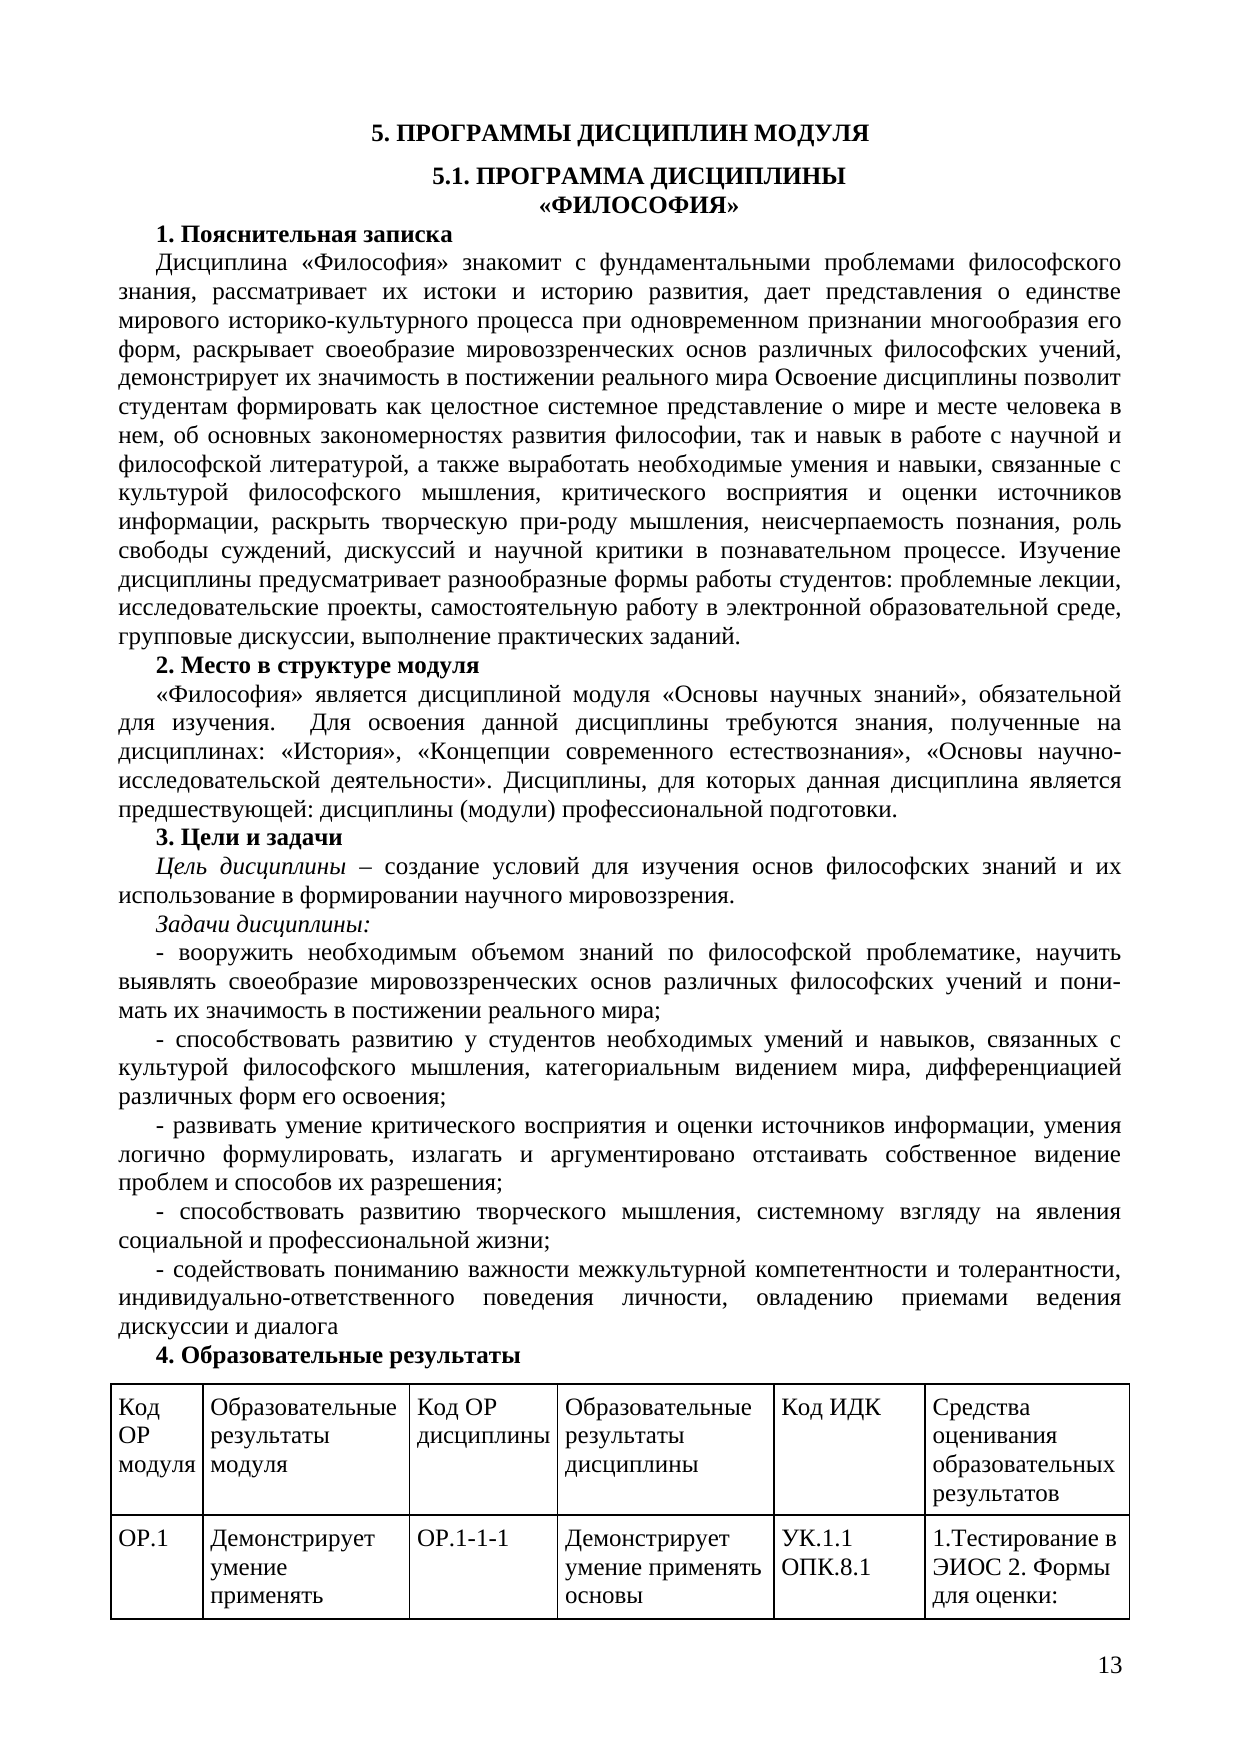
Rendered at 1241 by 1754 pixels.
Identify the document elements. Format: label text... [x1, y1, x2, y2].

table_cell УК.1.1 ОПК.8.1 [775, 1516, 924, 1618]
subtitle 4. Образовательные результаты [118, 1340, 1122, 1369]
table_header Образовательные результаты модуля [204, 1385, 409, 1514]
table_cell Демонстрирует умение применять основы философских знаний для формирования научного мировоззрения [558, 1516, 773, 1618]
subtitle 5. ПРОГРАММЫ ДИСЦИПЛИН МОДУЛЯ [118, 118, 1122, 147]
text - развивать умение критического восприятия и оценки источников информации, умения логично формулировать, излагать и аргументировано отстаивать собственное видение проблем и способов их разрешения; [118, 1110, 1122, 1196]
text - способствовать развитию у студентов необходимых умений и навыков, связанных с культурой философского мышления, категориальным видением мира, дифференциацией различных форм его освоения; [118, 1024, 1122, 1110]
text - содействовать пониманию важности межкультурной компетентности и толерантности, индивидуально-ответственного поведения личности, овладению приемами ведения дискуссии и диалога [118, 1254, 1122, 1340]
text - способствовать развитию творческого мышления, системному взгляду на явления социальной и профессиональной жизни; [118, 1196, 1122, 1254]
table_header Код ИДК [775, 1385, 924, 1514]
subtitle 1. Пояснительная записка [118, 219, 1122, 247]
text Цель дисциплины – создание условий для изучения основ философских знаний и их использование в формировании научного мировоззрения. [118, 851, 1122, 909]
text Дисциплина «Философия» знакомит с фундаментальными проблемами философского знания, рассматривает их истоки и историю развития, дает представления о единстве мирового историко-культурного процесса при одновременном признании многообразия его форм, раскрывает своеобразие мировоззренческих основ различных философских учений, демонстрирует их значимость в постижении реального мира Освоение дисциплины позволит студентам формировать как целостное системное представление о мире и месте человека в нем, об основных закономерностях развития философии, так и навык в работе с научной и философской литературой, а также выработать необходимые умения и навыки, связанные с культурой философского мышления, критического восприятия и оценки источников информации, раскрыть творческую при-роду мышления, неисчерпаемость познания, роль свободы суждений, дискуссий и научной критики в познавательном процессе. Изучение дисциплины предусматривает разнообразные формы работы студентов: проблемные лекции, исследовательские проекты, самостоятельную работу в электронной образовательной среде, групповые дискуссии, выполнение практических заданий. [118, 247, 1122, 650]
table_cell ОР.1 [112, 1516, 202, 1618]
subtitle «ФИЛОСОФИЯ» [118, 190, 1122, 219]
subtitle 3. Цели и задачи [118, 822, 1122, 851]
table_header Код ОР модуля [112, 1385, 202, 1514]
table_cell Демонстрирует умение применять основы философских знаний для формирования научного мировоззрения и общекультурных компетенций [204, 1516, 409, 1618]
text Задачи дисциплины: [118, 909, 1122, 937]
subtitle 2. Место в структуре модуля [118, 650, 1122, 679]
table_header Образовательные результаты дисциплины [558, 1385, 773, 1514]
subtitle 5.1. ПРОГРАММА ДИСЦИПЛИНЫ [118, 161, 1122, 190]
text - вооружить необходимым объемом знаний по философской проблематике, научить выявлять своеобразие мировоззренческих основ различных философских учений и пони-мать их значимость в постижении реального мира; [118, 937, 1122, 1024]
table_header Код ОР дисциплины [410, 1385, 557, 1514]
text «Философия» является дисциплиной модуля «Основы научных знаний», обязательной для изучения. Для освоения данной дисциплины требуются знания, полученные на дисциплинах: «История», «Концепции современного естествознания», «Основы научно-исследовательской деятельности». Дисциплины, для которых данная дисциплина является предшествующей: дисциплины (модули) профессиональной подготовки. [118, 679, 1122, 822]
table_header Средства оценивания образовательных результатов [926, 1385, 1129, 1514]
table_cell ОР.1-1-1 [410, 1516, 557, 1618]
